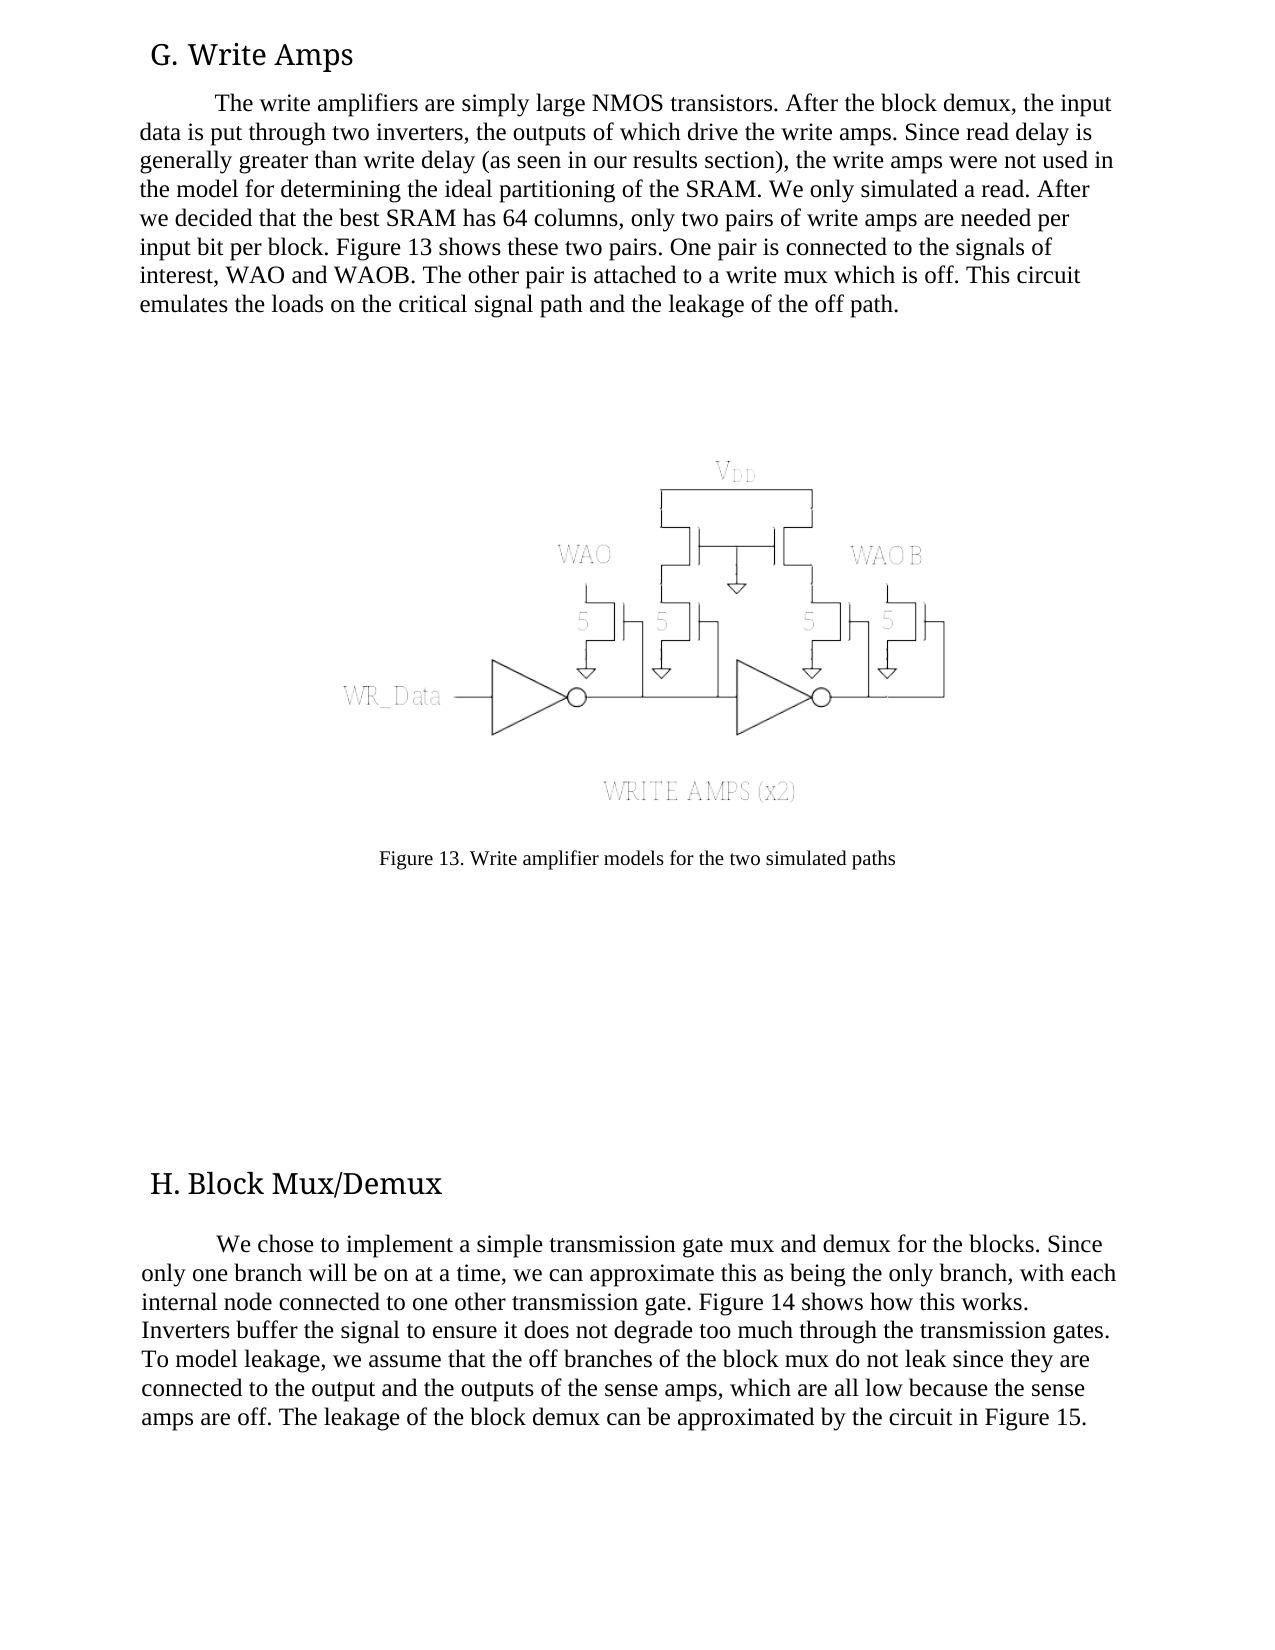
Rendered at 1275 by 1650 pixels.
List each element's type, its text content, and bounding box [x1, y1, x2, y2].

text Figure 13. Write amplifier models for the two simulated paths [0, 846, 1275, 870]
list Block Mux/Demux [150, 1164, 1275, 1203]
list Write Amps [150, 34, 1275, 74]
